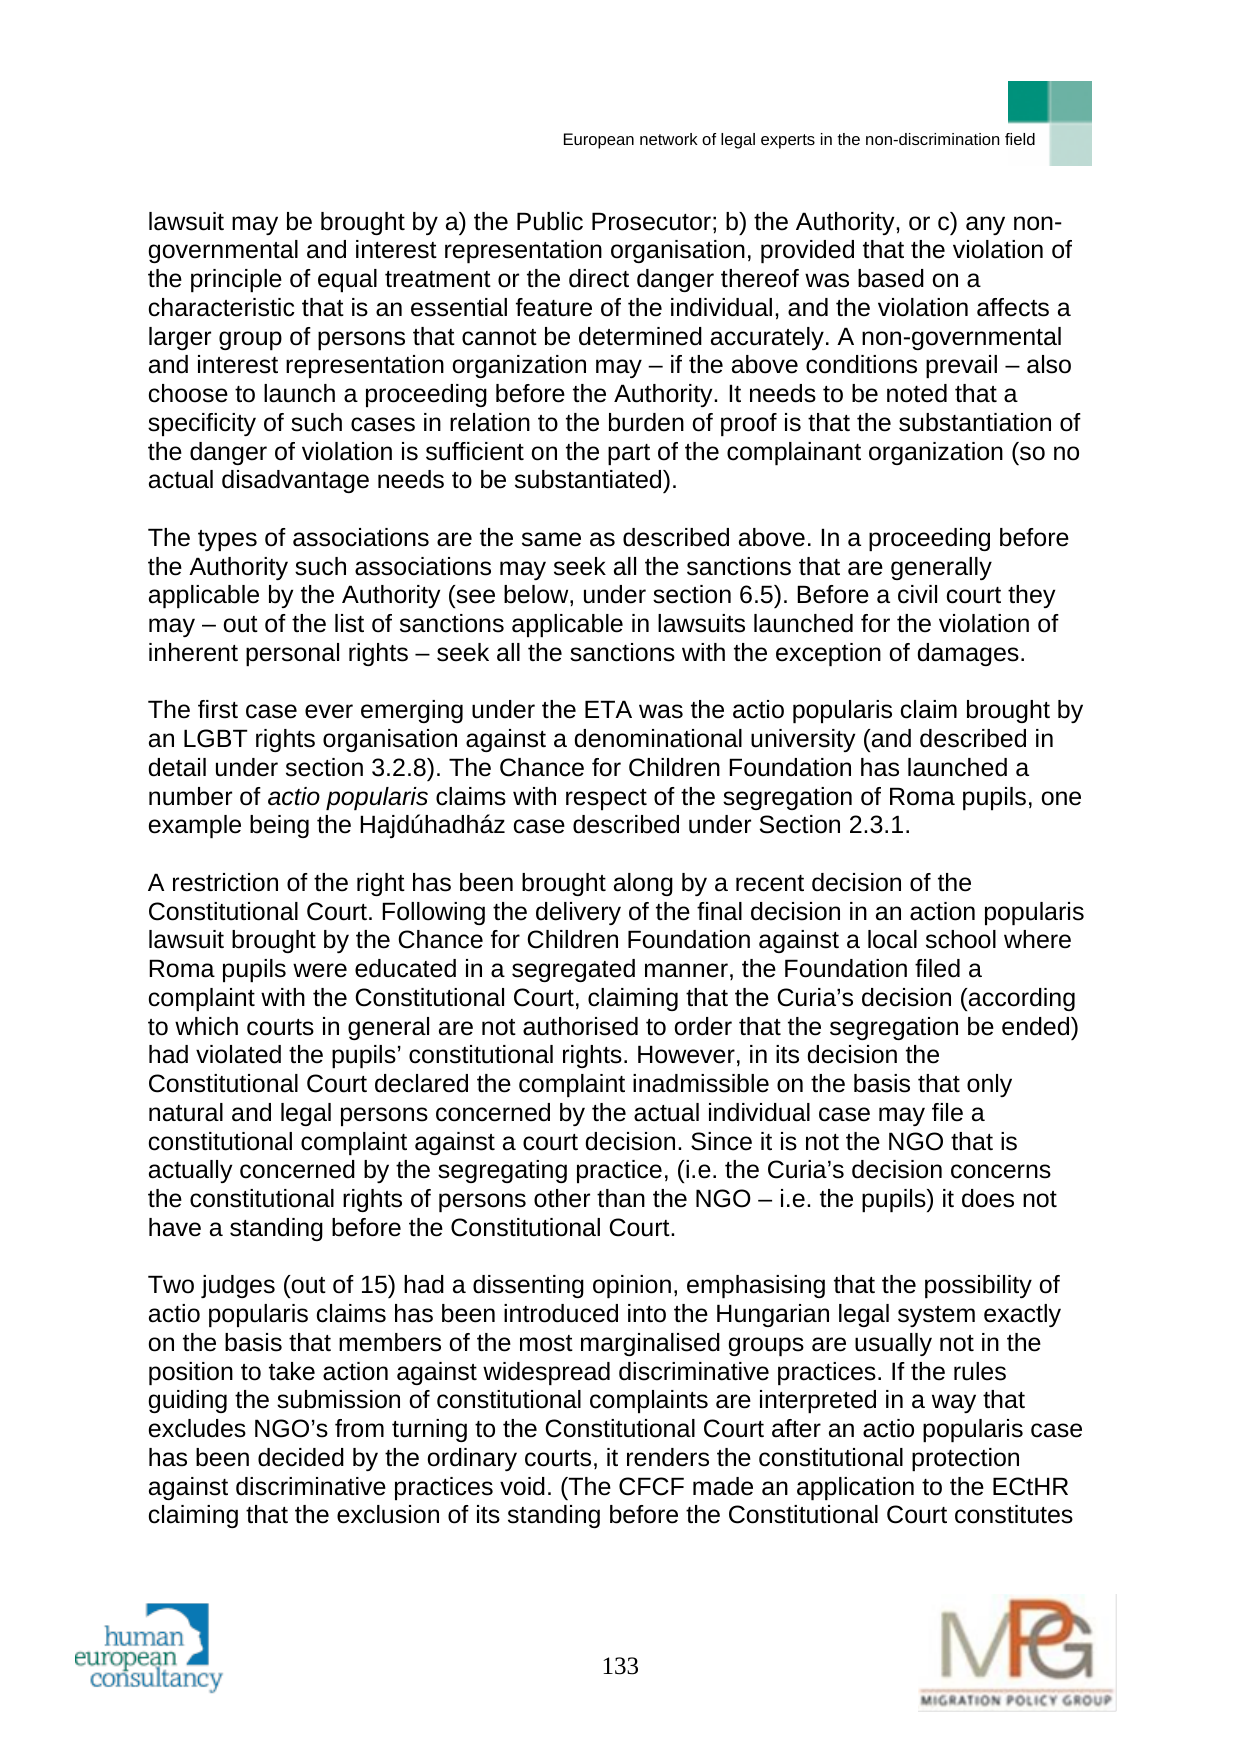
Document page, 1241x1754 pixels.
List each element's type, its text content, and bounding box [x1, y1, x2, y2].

text A restriction of the right has been brought along by a recent decision of the Constitutional Court. Following the delivery of the final decision in an action popularis lawsuit brought by the Chance for Children Foundation against a local school where Roma pupils were educated in a segregated manner, the Foundation filed a complaint with the Constitutional Court, claiming that the Curia’s decision (according to which courts in general are not authorised to order that the segregation be ended) had violated the pupils’ constitutional rights. However, in its decision the Constitutional Court declared the complaint inadmissible on the basis that only natural and legal persons concerned by the actual individual case may file a constitutional complaint against a court decision. Since it is not the NGO that is actually concerned by the segregating practice, (i.e. the Curia’s decision concerns the constitutional rights of persons other than the NGO – i.e. the pupils) it does not have a standing before the Constitutional Court. [148, 868, 1092, 1242]
picture [75, 1602, 228, 1695]
text The types of associations are the same as described above. In a proceeding before the Authority such associations may seek all the sanctions that are generally applicable by the Authority (see below, under section 6.5). Before a civil court they may – out of the list of sanctions applicable in lawsuits launched for the violation of inherent personal rights – seek all the sanctions with the exception of damages. [148, 523, 1092, 667]
text The first case ever emerging under the ETA was the actio popularis claim brought by an LGBT rights organisation against a denominational university (and described in detail under section 3.2.8). The Chance for Children Foundation has launched a number of actio popularis claims with respect of the segregation of Roma pupils, one example being the Hajdúhadház case described under Section 2.3.1. [148, 696, 1092, 839]
picture [1008, 81, 1092, 166]
picture [918, 1594, 1118, 1713]
